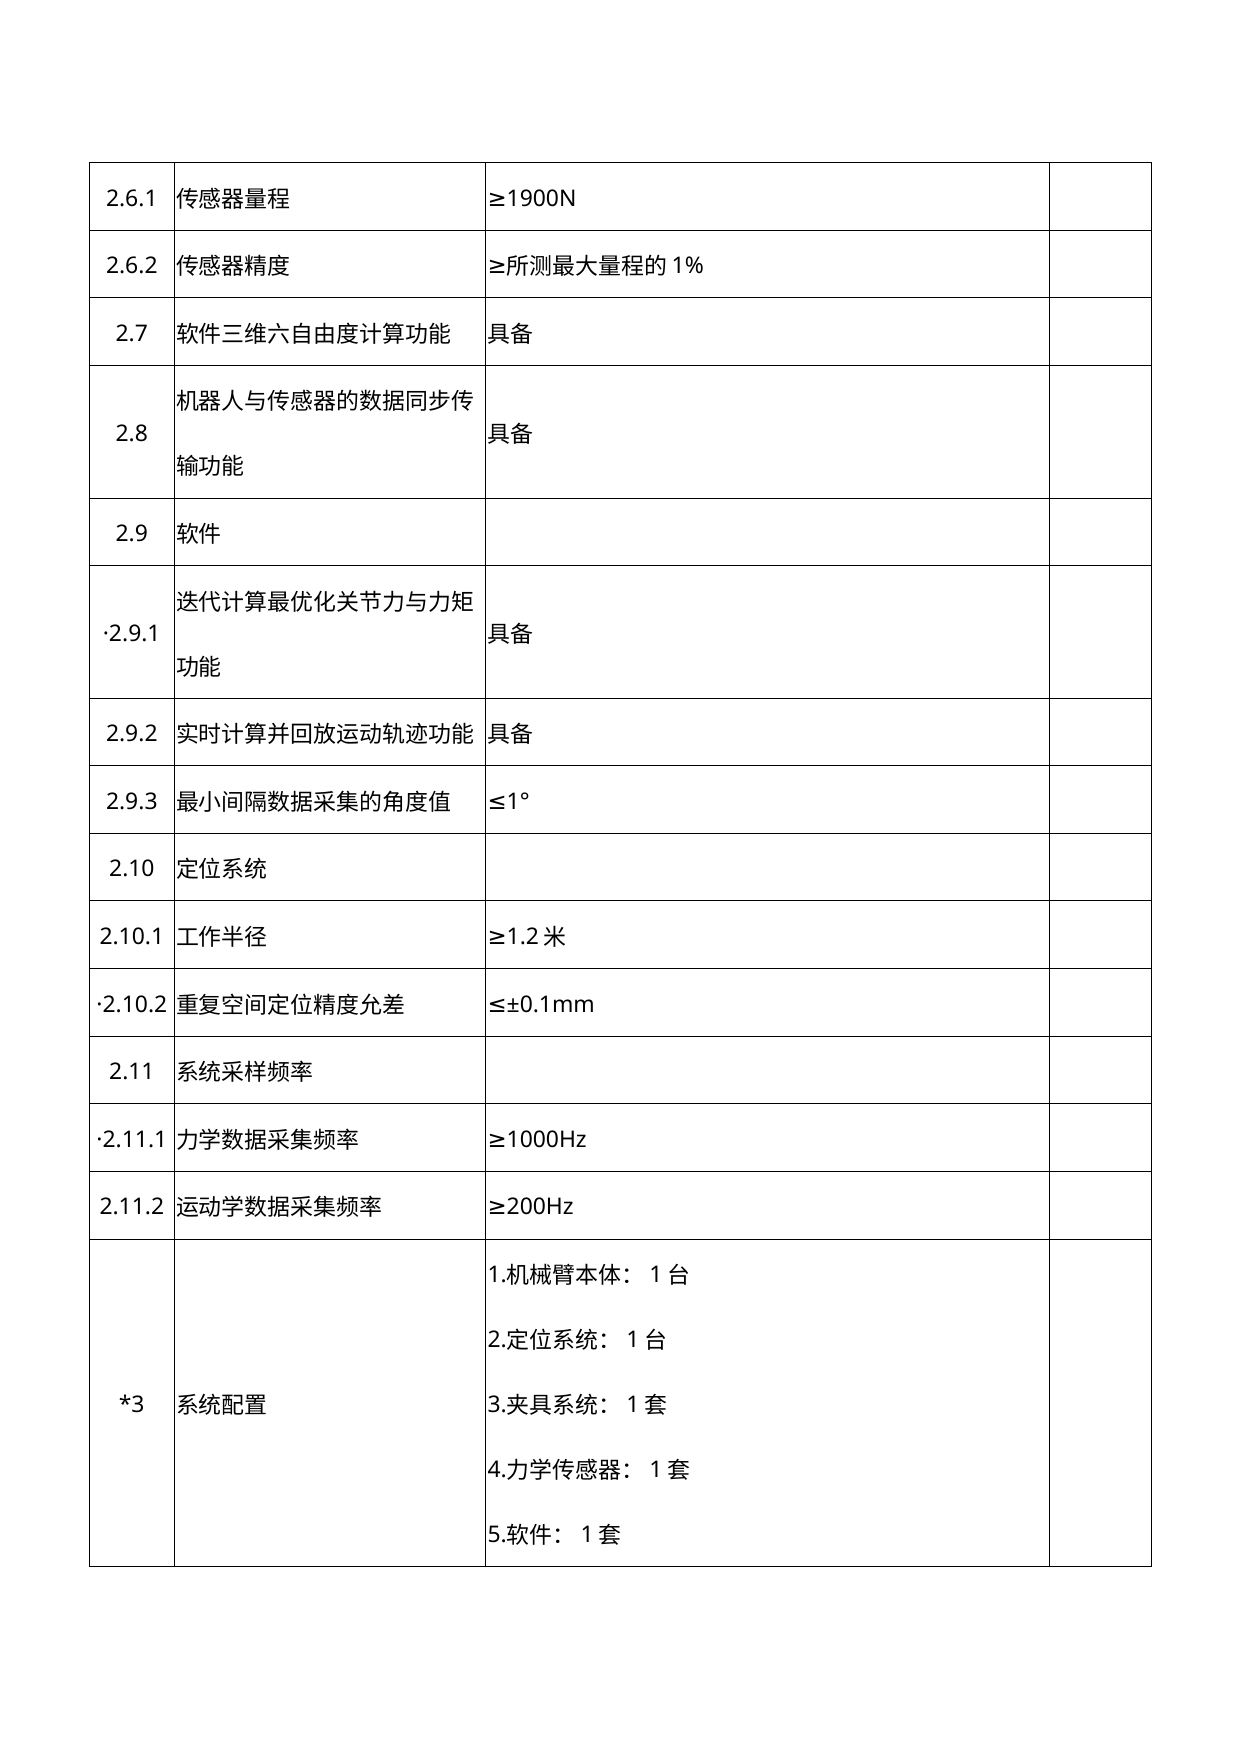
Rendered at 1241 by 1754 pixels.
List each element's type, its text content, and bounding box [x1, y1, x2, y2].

table_cell ≥1.2米 [486, 901, 1049, 968]
table_cell [1050, 766, 1151, 833]
table_cell [1050, 1037, 1151, 1103]
table_cell 具备 [486, 566, 1049, 698]
table_cell 2.9.3 [90, 766, 174, 833]
table_cell ≤1° [486, 766, 1049, 833]
table_cell ·2.11.1 [90, 1104, 174, 1171]
table_cell 2.9 [90, 499, 174, 565]
table_cell 软件 [175, 499, 485, 565]
table_cell [1050, 1104, 1151, 1171]
table_cell 系统配置 [175, 1240, 485, 1566]
table_cell 系统采样频率 [175, 1037, 485, 1103]
table_cell 力学数据采集频率 [175, 1104, 485, 1171]
table_cell 2.6.1 [90, 163, 174, 229]
table_cell 2.11 [90, 1037, 174, 1103]
table_cell 2.7 [90, 298, 174, 365]
table_cell 2.10 [90, 834, 174, 900]
table_cell [486, 499, 1049, 565]
table_cell 2.9.2 [90, 699, 174, 765]
table_cell [486, 1037, 1049, 1103]
table_cell [1050, 231, 1151, 297]
table_cell ·2.9.1 [90, 566, 174, 698]
table_cell 机器人与传感器的数据同步传输功能 [175, 366, 485, 497]
table_cell [1050, 566, 1151, 698]
table_cell [1050, 366, 1151, 497]
table_cell ≤±0.1mm [486, 969, 1049, 1036]
table_cell 工作半径 [175, 901, 485, 968]
table_cell 迭代计算最优化关节力与力矩功能 [175, 566, 485, 698]
table_cell 2.6.2 [90, 231, 174, 297]
table_cell [1050, 969, 1151, 1036]
table_cell 重复空间定位精度允差 [175, 969, 485, 1036]
table_cell ≥1900N [486, 163, 1049, 229]
table_cell 具备 [486, 366, 1049, 497]
table_cell [486, 834, 1049, 900]
table_cell 具备 [486, 298, 1049, 365]
table_cell [1050, 699, 1151, 765]
table_cell [1050, 834, 1151, 900]
table_cell 软件三维六自由度计算功能 [175, 298, 485, 365]
table_cell [1050, 298, 1151, 365]
table_cell 传感器量程 [175, 163, 485, 229]
table_cell [1050, 1240, 1151, 1566]
table_cell ≥所测最大量程的1% [486, 231, 1049, 297]
table_cell 具备 [486, 699, 1049, 765]
table_cell 实时计算并回放运动轨迹功能 [175, 699, 485, 765]
table_cell 2.8 [90, 366, 174, 497]
table_cell 2.11.2 [90, 1172, 174, 1238]
table_cell ≥1000Hz [486, 1104, 1049, 1171]
table_cell [1050, 163, 1151, 229]
table_cell [1050, 1172, 1151, 1238]
table_cell [1050, 499, 1151, 565]
table_cell [1050, 901, 1151, 968]
table_cell 定位系统 [175, 834, 485, 900]
table_cell 传感器精度 [175, 231, 485, 297]
table_cell ·2.10.2 [90, 969, 174, 1036]
table_cell ≥200Hz [486, 1172, 1049, 1238]
table_cell 最小间隔数据采集的角度值 [175, 766, 485, 833]
table_cell 运动学数据采集频率 [175, 1172, 485, 1238]
table_cell 2.10.1 [90, 901, 174, 968]
table_cell 1.机械臂本体： 1台 2.定位系统： 1台 3.夹具系统： 1套 4.力学传感器： 1套 5.软件： 1套 [486, 1240, 1049, 1566]
table_cell *3 [90, 1240, 174, 1566]
